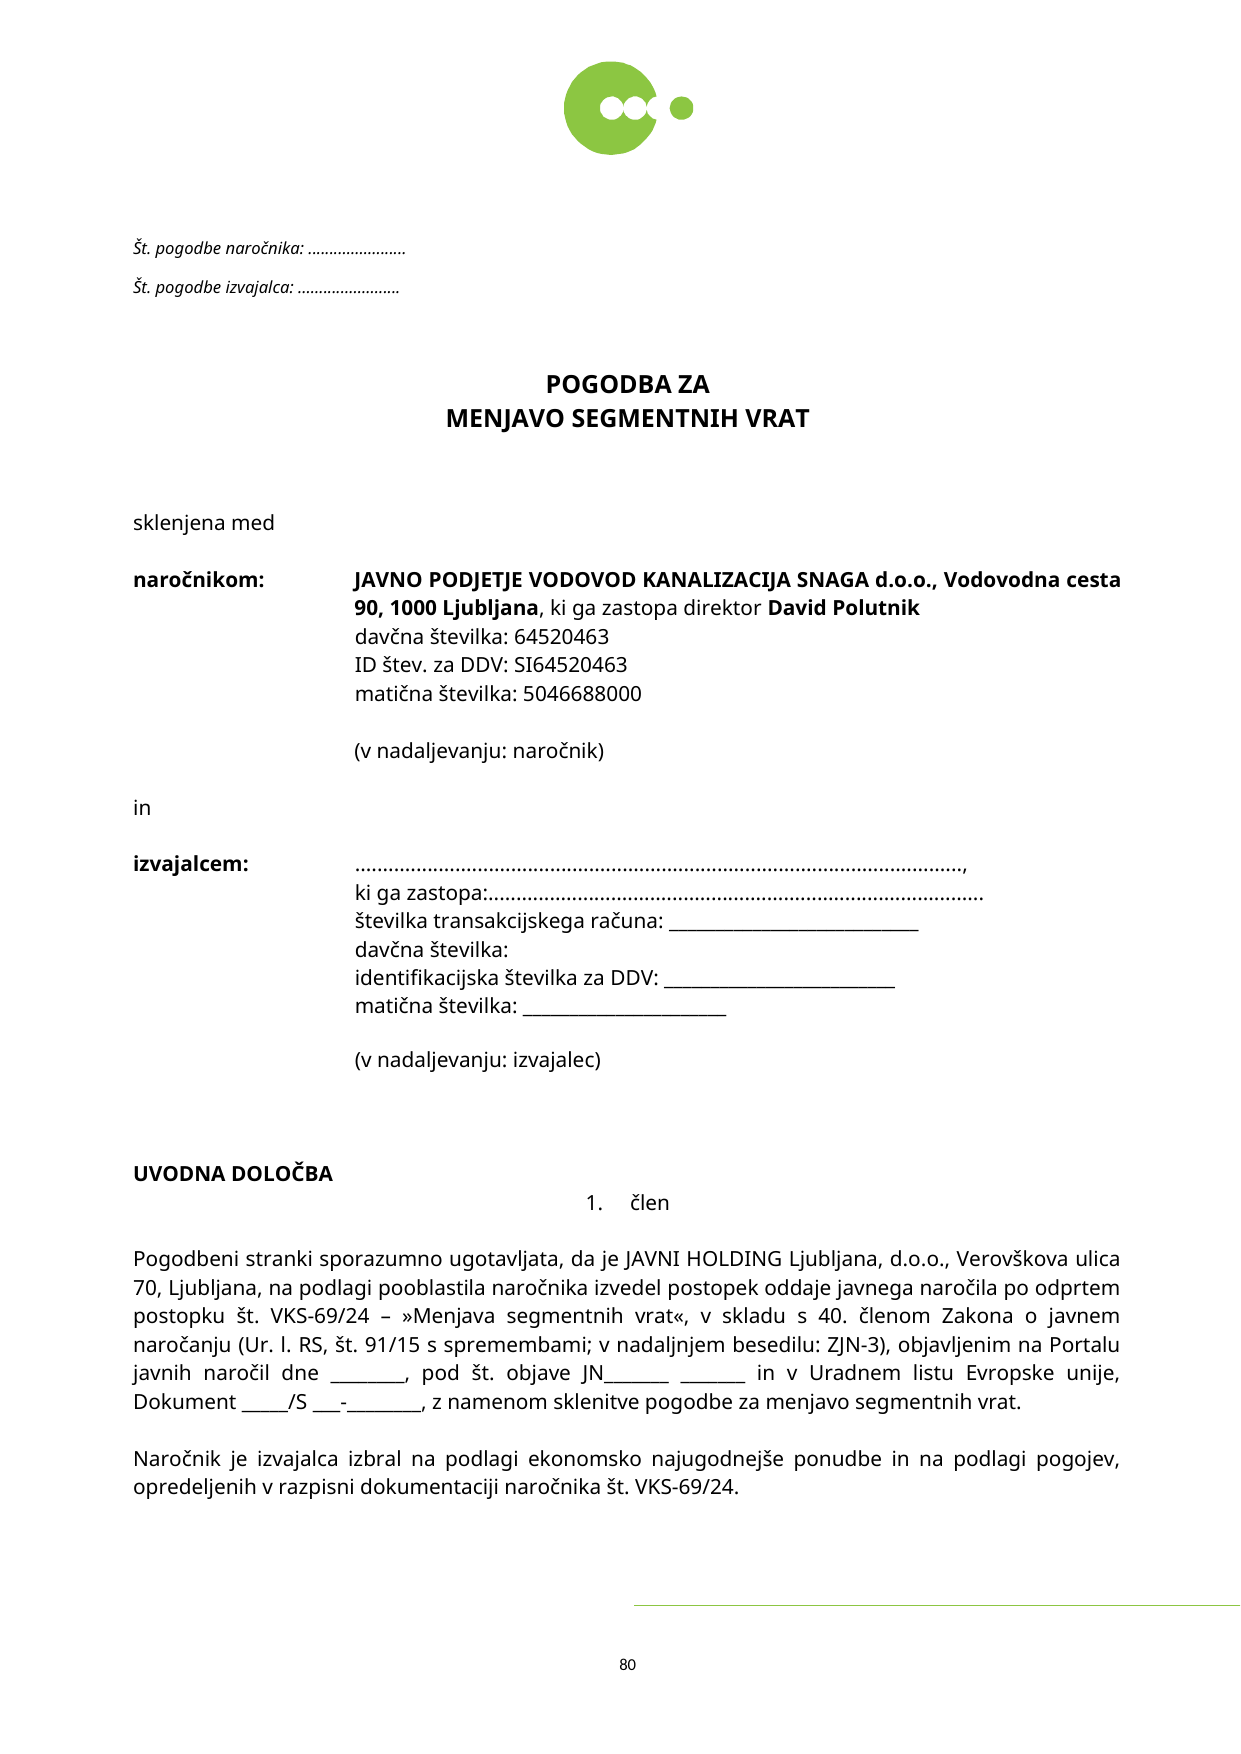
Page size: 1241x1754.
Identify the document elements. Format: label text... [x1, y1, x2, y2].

text UVODNA DOLOČBA [133, 1159, 1122, 1188]
text identifikacijska številka za DDV: _________________________ [133, 963, 1122, 992]
text POGODBA ZA [133, 367, 1122, 401]
text davčna številka: [133, 935, 1122, 963]
text ID štev. za DDV: SI64520463 [133, 650, 1122, 679]
text matična številka: 5046688000 [133, 679, 1122, 707]
text ki ga zastopa:......................................................................................... [133, 878, 1122, 906]
text Pogodbeni stranki sporazumno ugotavljata, da je JAVNI HOLDING Ljubljana, d.o.o., Verovškova ulica 70, Ljubljana, na podlagi pooblastila naročnika izvedel postopek oddaje javnega naročila po odprtem postopku št. VKS-69/24 – »Menjava segmentnih vrat«, v skladu s 40. členom Zakona o javnem naročanju (Ur. l. RS, št. 91/15 s spremembami; v nadaljnjem besedilu: ZJN-3), objavljenim na Portalu javnih naročil dne ________, pod št. objave JN_______ _______ in v Uradnem listu Evropske unije, Dokument _____/S ___-________, z namenom sklenitve pogodbe za menjavo segmentnih vrat. [133, 1244, 1122, 1415]
text MENJAVO SEGMENTNIH VRAT [133, 401, 1122, 435]
text naročnikom: JAVNO PODJETJE VODOVOD KANALIZACIJA SNAGA d.o.o., Vodovodna cesta 90, 1000 Ljubljana, ki ga zastopa direktor David Polutnik [133, 565, 1122, 622]
text Naročnik je izvajalca izbral na podlagi ekonomsko najugodnejše ponudbe in na podlagi pogojev, opredeljenih v razpisni dokumentaciji naročnika št. VKS-69/24. [133, 1444, 1122, 1501]
text (v nadaljevanju: naročnik) [280, 736, 1122, 764]
text Št. pogodbe izvajalca: ........................ [133, 276, 1122, 299]
text Št. pogodbe naročnika: ....................... [133, 236, 1122, 259]
text številka transakcijskega računa: ___________________________ [133, 906, 1122, 935]
text sklenjena med [133, 508, 1122, 537]
text matična številka: ______________________ [133, 992, 1122, 1020]
text in [133, 793, 1122, 821]
text izvajalcem: ............................................................................................................., [133, 849, 1122, 878]
text (v nadaljevanju: izvajalec) [133, 1046, 1141, 1074]
text davčna številka: 64520463 [133, 622, 1122, 650]
list člen [133, 1188, 1122, 1216]
